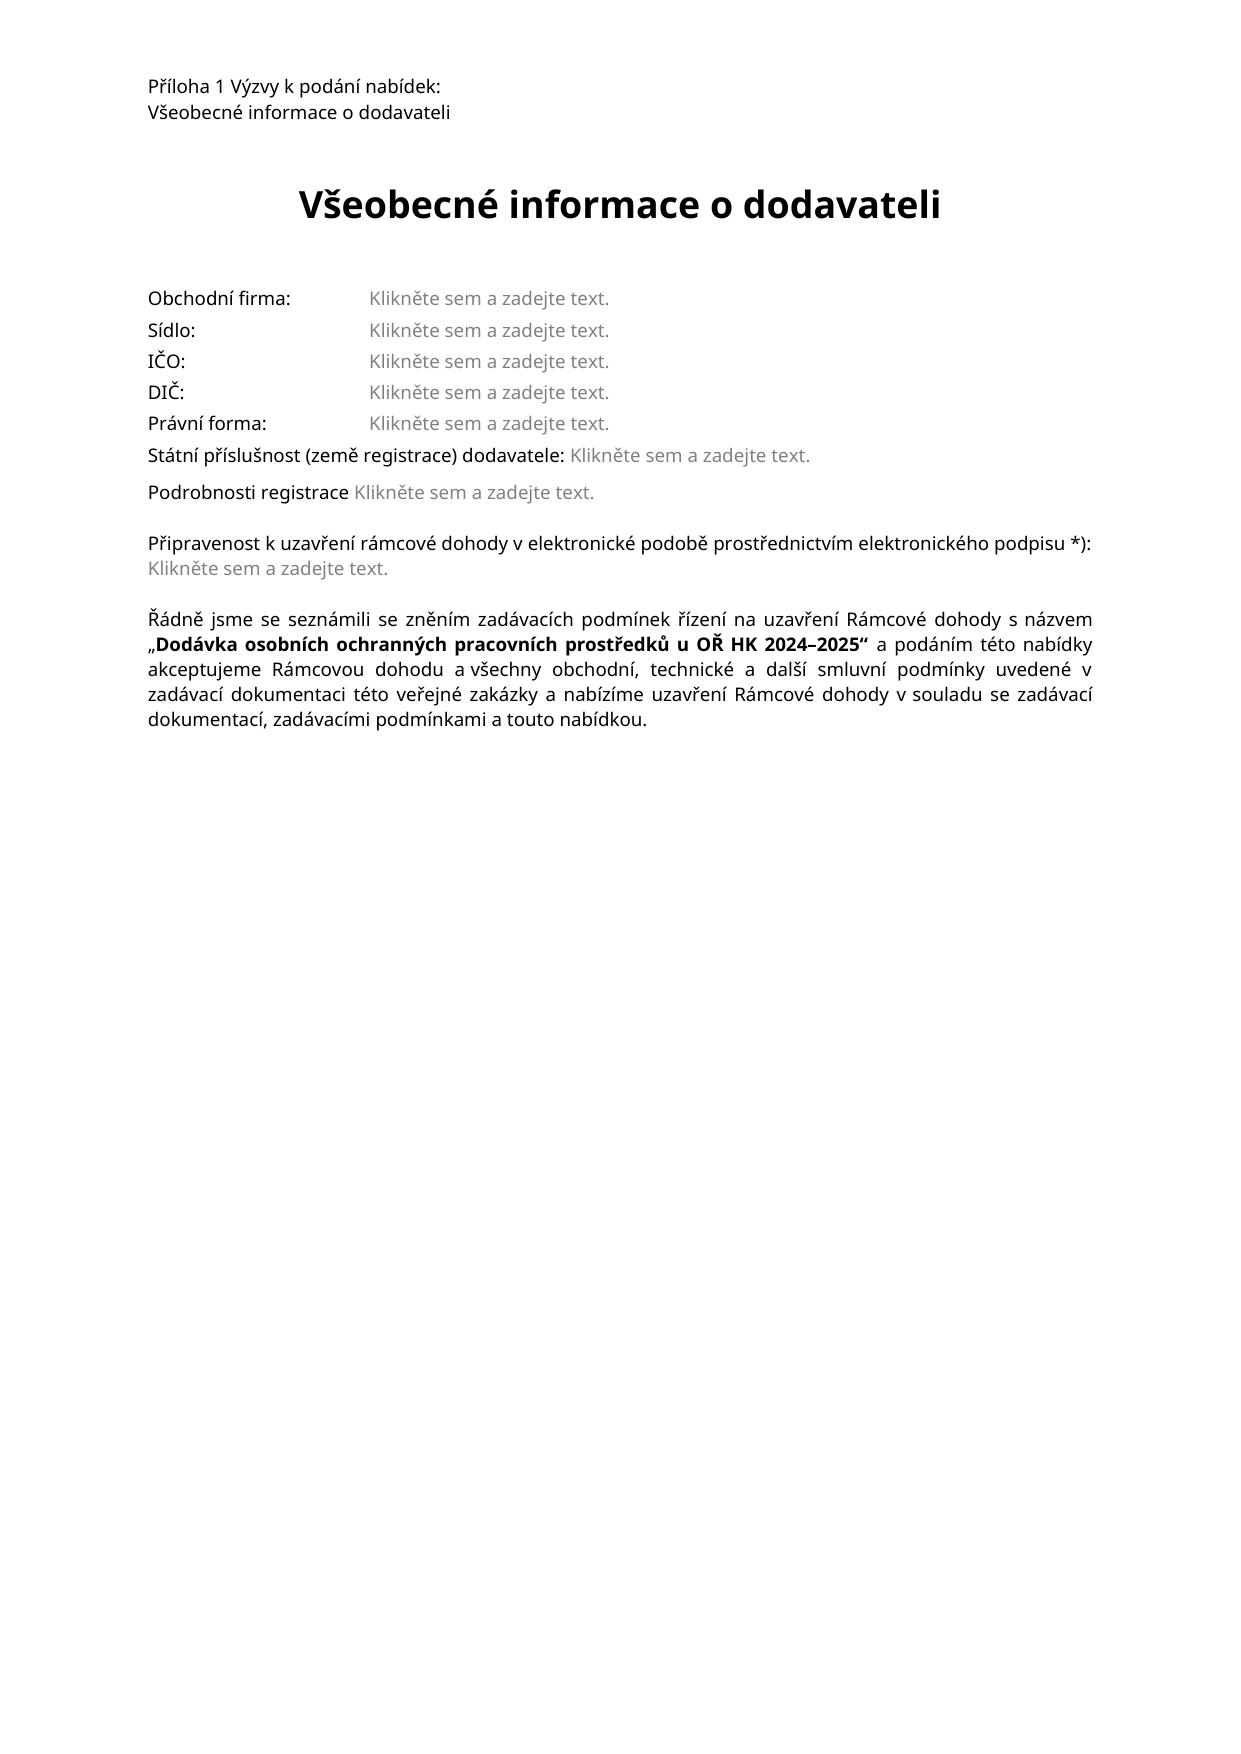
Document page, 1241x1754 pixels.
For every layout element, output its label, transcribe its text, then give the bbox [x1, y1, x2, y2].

text DIČ: [148, 379, 1093, 404]
text Obchodní firma: [148, 286, 1093, 311]
text Podrobnosti registrace [148, 479, 1093, 504]
text Připravenost k uzavření rámcové dohody v elektronické podobě prostřednictvím elektronického podpisu *): [148, 530, 1093, 581]
text Sídlo: [148, 317, 1093, 342]
text Řádně jsme se seznámili se zněním zadávacích podmínek řízení na uzavření Rámcové dohody s názvem „Dodávka osobních ochranných pracovních prostředků u OŘ HK 2024–2025“ a podáním této nabídky akceptujeme Rámcovou dohodu a všechny obchodní, technické a další smluvní podmínky uvedené v zadávací dokumentaci této veřejné zakázky a nabízíme uzavření Rámcové dohody v souladu se zadávací dokumentací, zadávacími podmínkami a touto nabídkou. [148, 606, 1093, 731]
title Všeobecné informace o dodavateli [148, 178, 1093, 229]
text Státní příslušnost (země registrace) dodavatele: [148, 442, 1093, 467]
text IČO: [148, 348, 1093, 373]
text Právní forma: [148, 411, 1093, 436]
